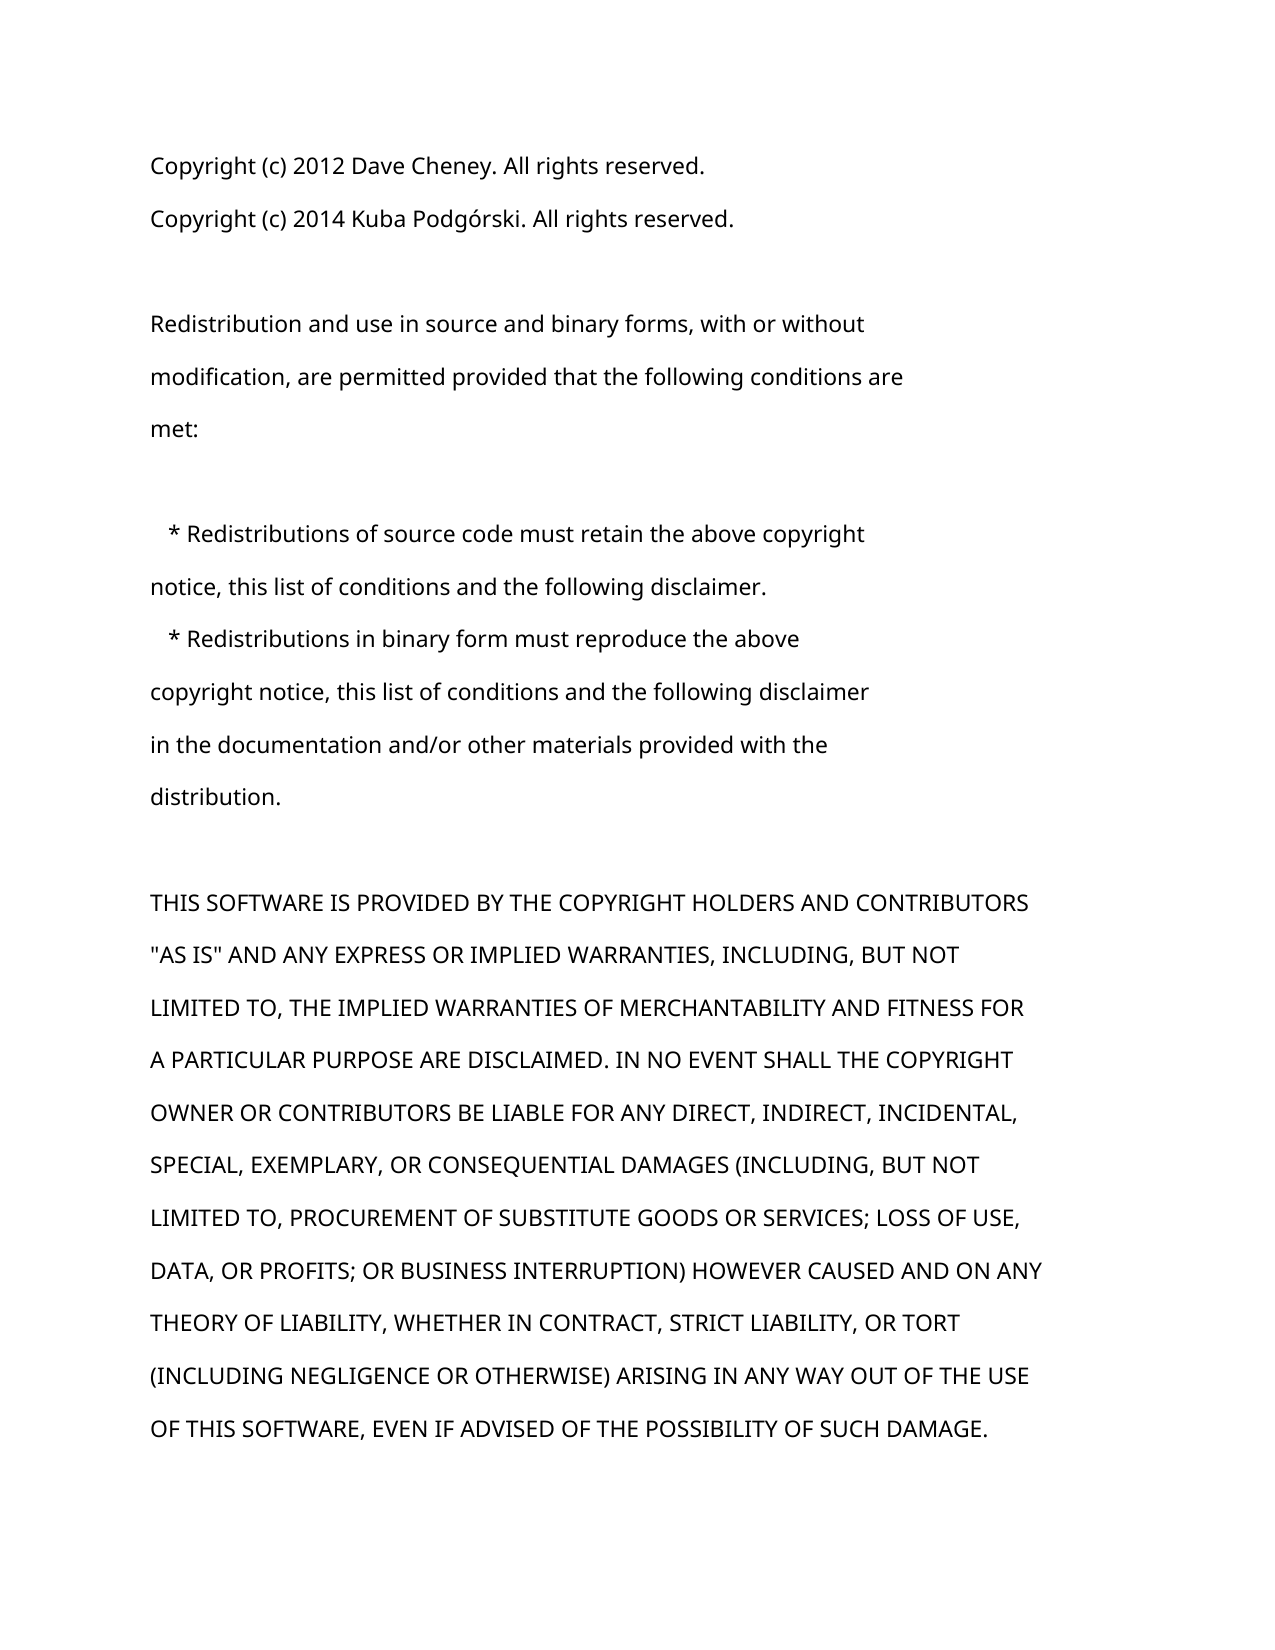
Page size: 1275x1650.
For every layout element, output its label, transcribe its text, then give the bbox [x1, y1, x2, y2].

text * Redistributions in binary form must reproduce the above [150, 623, 1125, 655]
text OF THIS SOFTWARE, EVEN IF ADVISED OF THE POSSIBILITY OF SUCH DAMAGE. [150, 1412, 1125, 1444]
text THEORY OF LIABILITY, WHETHER IN CONTRACT, STRICT LIABILITY, OR TORT [150, 1307, 1125, 1338]
text notice, this list of conditions and the following disclaimer. [150, 571, 1125, 602]
text LIMITED TO, THE IMPLIED WARRANTIES OF MERCHANTABILITY AND FITNESS FOR [150, 992, 1125, 1023]
text "AS IS" AND ANY EXPRESS OR IMPLIED WARRANTIES, INCLUDING, BUT NOT [150, 939, 1125, 970]
text LIMITED TO, PROCUREMENT OF SUBSTITUTE GOODS OR SERVICES; LOSS OF USE, [150, 1202, 1125, 1233]
text A PARTICULAR PURPOSE ARE DISCLAIMED. IN NO EVENT SHALL THE COPYRIGHT [150, 1044, 1125, 1076]
text Copyright (c) 2012 Dave Cheney. All rights reserved. [150, 150, 1125, 181]
text DATA, OR PROFITS; OR BUSINESS INTERRUPTION) HOWEVER CAUSED AND ON ANY [150, 1255, 1125, 1286]
text Redistribution and use in source and binary forms, with or without [150, 308, 1125, 339]
text (INCLUDING NEGLIGENCE OR OTHERWISE) ARISING IN ANY WAY OUT OF THE USE [150, 1360, 1125, 1391]
text copyright notice, this list of conditions and the following disclaimer [150, 676, 1125, 707]
text * Redistributions of source code must retain the above copyright [150, 518, 1125, 549]
text THIS SOFTWARE IS PROVIDED BY THE COPYRIGHT HOLDERS AND CONTRIBUTORS [150, 886, 1125, 918]
text distribution. [150, 781, 1125, 812]
text met: [150, 413, 1125, 444]
text modification, are permitted provided that the following conditions are [150, 360, 1125, 392]
text in the documentation and/or other materials provided with the [150, 729, 1125, 760]
text SPECIAL, EXEMPLARY, OR CONSEQUENTIAL DAMAGES (INCLUDING, BUT NOT [150, 1149, 1125, 1181]
text Copyright (c) 2014 Kuba Podgórski. All rights reserved. [150, 203, 1125, 234]
text OWNER OR CONTRIBUTORS BE LIABLE FOR ANY DIRECT, INDIRECT, INCIDENTAL, [150, 1097, 1125, 1128]
